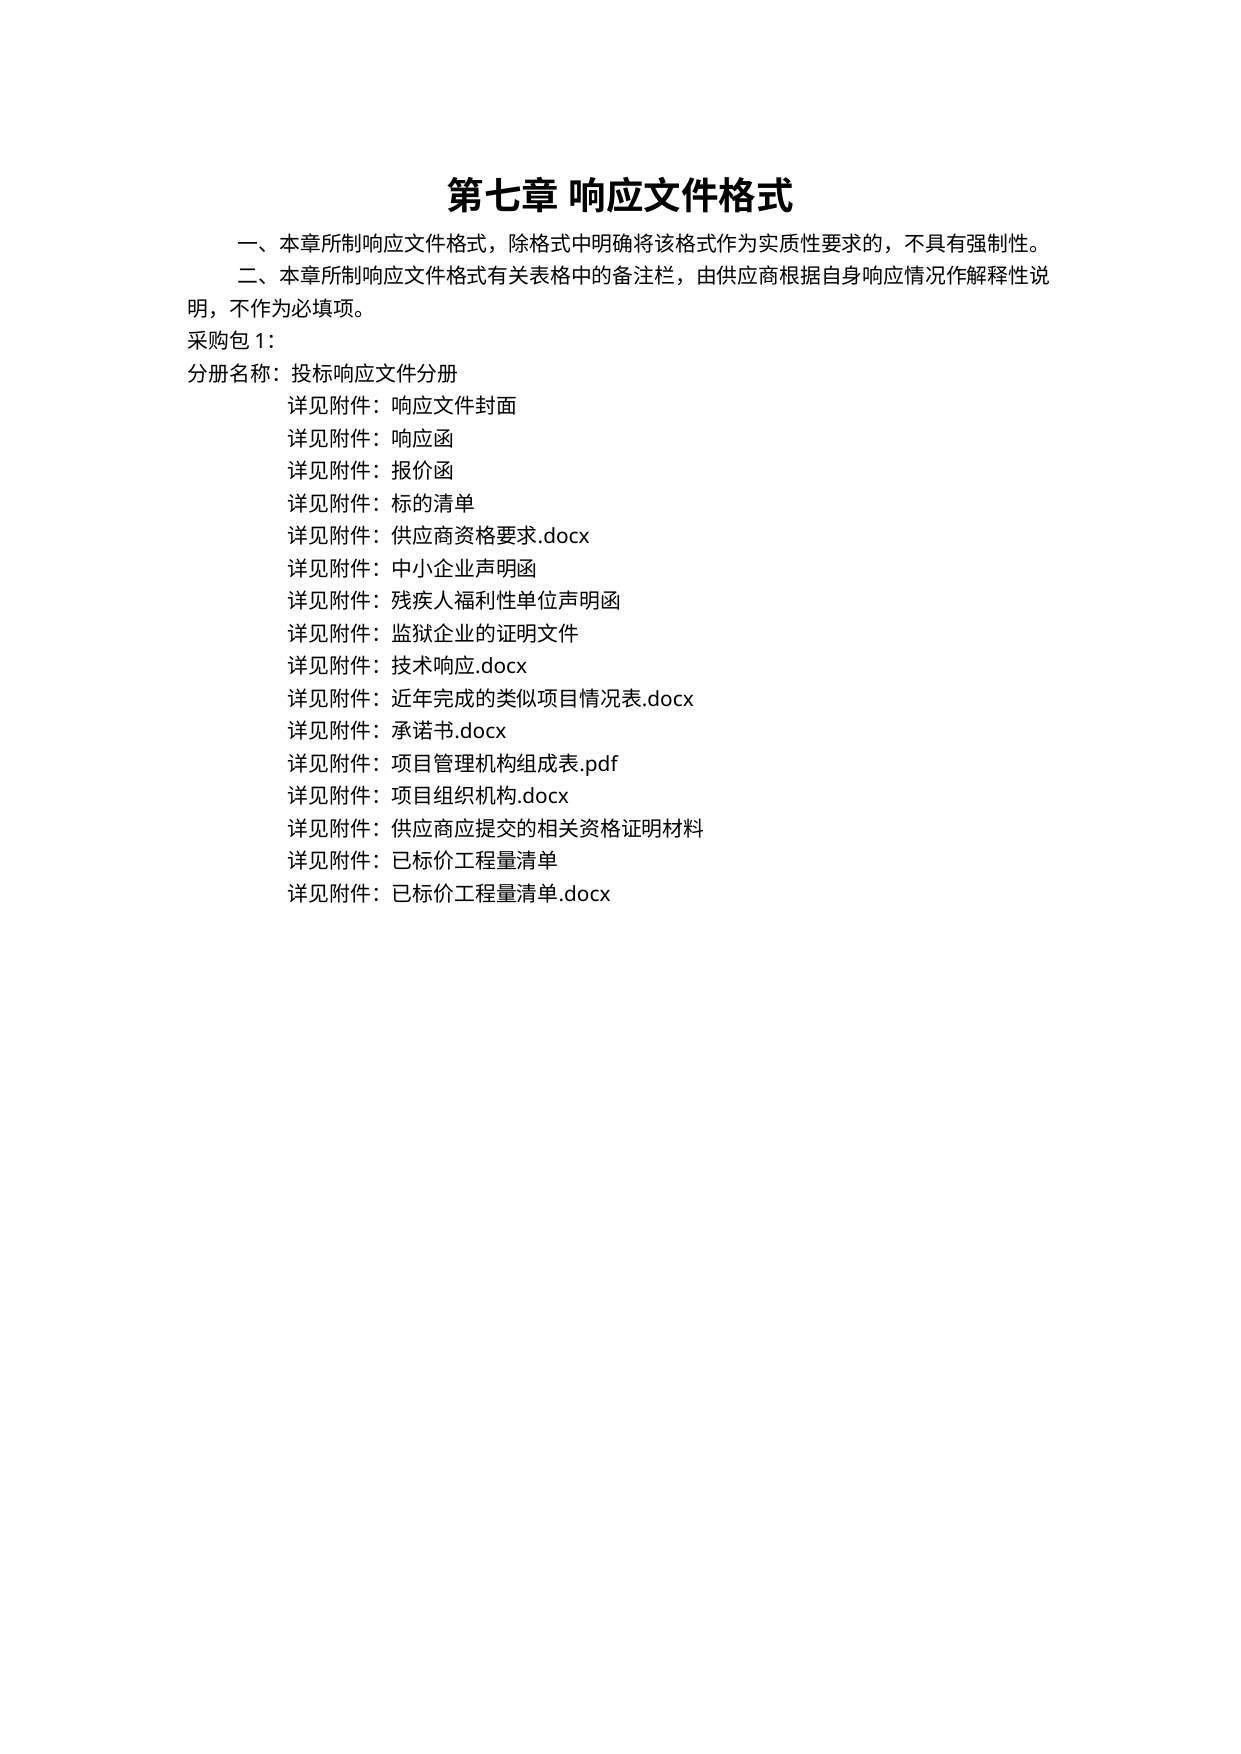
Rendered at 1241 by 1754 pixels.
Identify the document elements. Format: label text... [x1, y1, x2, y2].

text 详见附件：监狱企业的证明文件 [187, 617, 1053, 649]
text 详见附件：项目组织机构.docx [187, 779, 1053, 812]
text 详见附件：响应函 [187, 422, 1053, 454]
text 采购包1： [187, 324, 1053, 357]
text 详见附件：残疾人福利性单位声明函 [187, 584, 1053, 617]
text 详见附件：报价函 [187, 454, 1053, 487]
text 二、本章所制响应文件格式有关表格中的备注栏，由供应商根据自身响应情况作解释性说明，不作为必填项。 [187, 259, 1053, 324]
text 详见附件：技术响应.docx [187, 649, 1053, 682]
text 详见附件：供应商资格要求.docx [187, 519, 1053, 552]
text 详见附件：供应商应提交的相关资格证明材料 [187, 812, 1053, 844]
text 详见附件：项目管理机构组成表.pdf [187, 747, 1053, 779]
text 详见附件：近年完成的类似项目情况表.docx [187, 682, 1053, 714]
text 详见附件：响应文件封面 [187, 389, 1053, 422]
text 分册名称：投标响应文件分册 [187, 357, 1053, 389]
text 详见附件：承诺书.docx [187, 714, 1053, 747]
text 详见附件：标的清单 [187, 487, 1053, 519]
text 第七章 响应文件格式 [187, 162, 1053, 227]
text 详见附件：已标价工程量清单.docx [187, 877, 1053, 909]
text 一、本章所制响应文件格式，除格式中明确将该格式作为实质性要求的，不具有强制性。 [187, 227, 1053, 259]
text 详见附件：已标价工程量清单 [187, 844, 1053, 877]
text 详见附件：中小企业声明函 [187, 552, 1053, 584]
